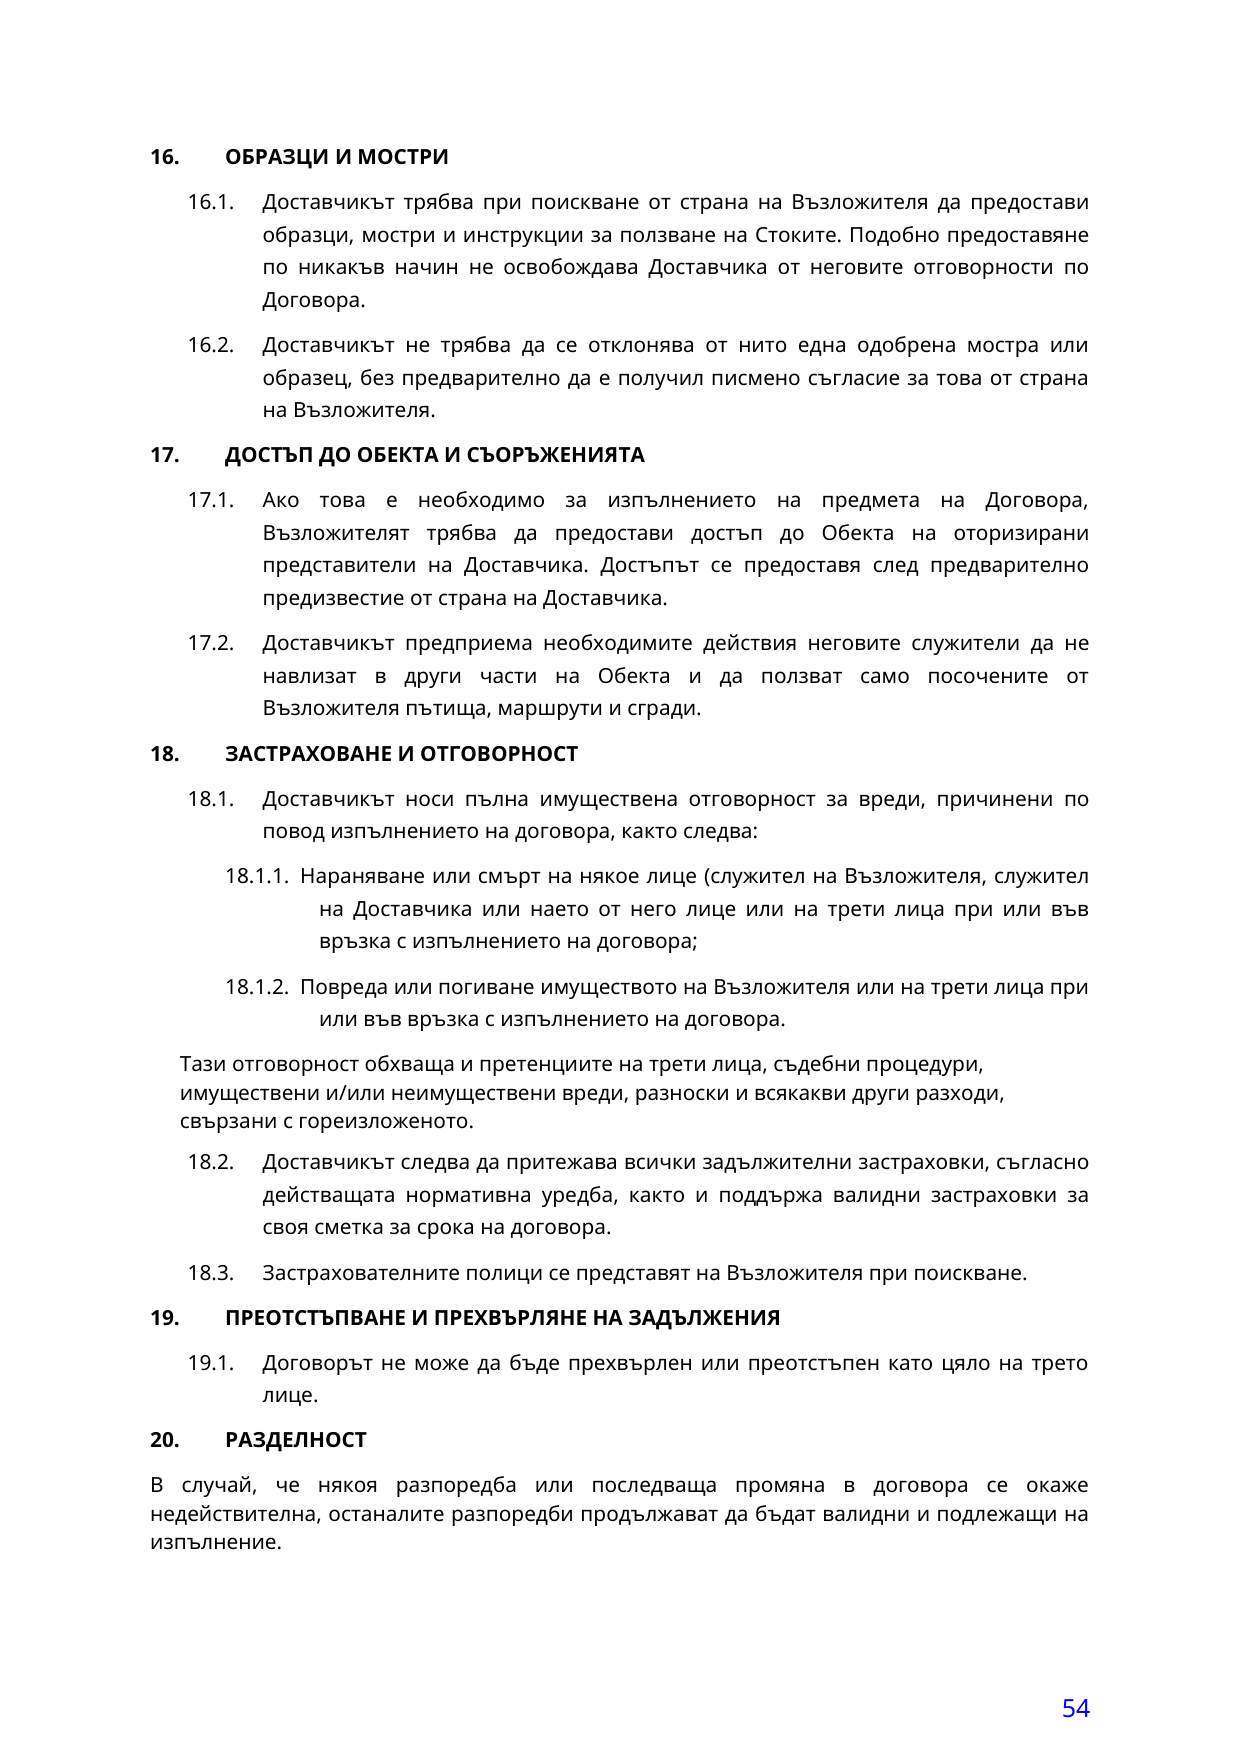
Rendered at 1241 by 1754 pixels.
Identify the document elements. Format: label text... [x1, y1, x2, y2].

list Договорът не може да бъде прехвърлен или преотстъпен като цяло на трето лице. [187, 1348, 1090, 1409]
text В случай, че някоя разпоредба или последваща промяна в договора се окаже недействителна, останалите разпоредби продължават да бъдат валидни и подлежащи на изпълнение. [150, 1471, 1090, 1556]
list ОБРАЗЦИ И МОСТРИ [150, 142, 1090, 170]
list РАЗДЕЛНОСТ [150, 1426, 1090, 1454]
list Доставчикът носи пълна имуществена отговорност за вреди, причинени по повод изпълнението на договора, както следва: [187, 784, 1090, 845]
list Доставчикът не трябва да се отклонява от нито една одобрена мостра или образец, без предварително да е получил писмено съгласие за това от страна на Възложителя. [187, 330, 1090, 424]
list Застрахователните полици се представят на Възложителя при поискване. [187, 1258, 1090, 1286]
list Доставчикът предприема необходимите действия неговите служители да не навлизат в други части на Обекта и да ползват само посочените от Възложителя пътища, маршрути и сгради. [187, 628, 1090, 722]
text Тази отговорност обхваща и претенциите на трети лица, съдебни процедури, имуществени и/или неимуществени вреди, разноски и всякакви други разходи, свързани с гореизложеното. [179, 1049, 1090, 1135]
list Доставчикът следва да притежава всички задължителни застраховки, съгласно действащата нормативна уредба, както и поддържа валидни застраховки за своя сметка за срока на договора. [187, 1147, 1090, 1241]
list Ако това е необходимо за изпълнението на предмета на Договора, Възложителят трябва да предостави достъп до Обекта на оторизирани представители на Доставчика. Достъпът се предоставя след предварително предизвестие от страна на Доставчика. [187, 485, 1090, 612]
list Нараняване или смърт на някое лице (служител на Възложителя, служител на Доставчика или наето от него лице или на трети лица при или във връзка с изпълнението на договора; [225, 861, 1090, 955]
list Повреда или погиване имуществото на Възложителя или на трети лица при или във връзка с изпълнението на договора. [225, 972, 1090, 1033]
list ПРЕОТСТЪПВАНЕ И ПРЕХВЪРЛЯНЕ НА ЗАДЪЛЖЕНИЯ [150, 1303, 1090, 1331]
list Доставчикът трябва при поискване от страна на Възложителя да предостави образци, мостри и инструкции за ползване на Стоките. Подобно предоставяне по никакъв начин не освобождава Доставчика от неговите отговорности по Договора. [187, 187, 1090, 313]
list ЗАСТРАХОВАНЕ И ОТГОВОРНОСТ [150, 739, 1090, 767]
list ДОСТЪП ДО ОБЕКТА И СЪОРЪЖЕНИЯТА [150, 440, 1090, 469]
